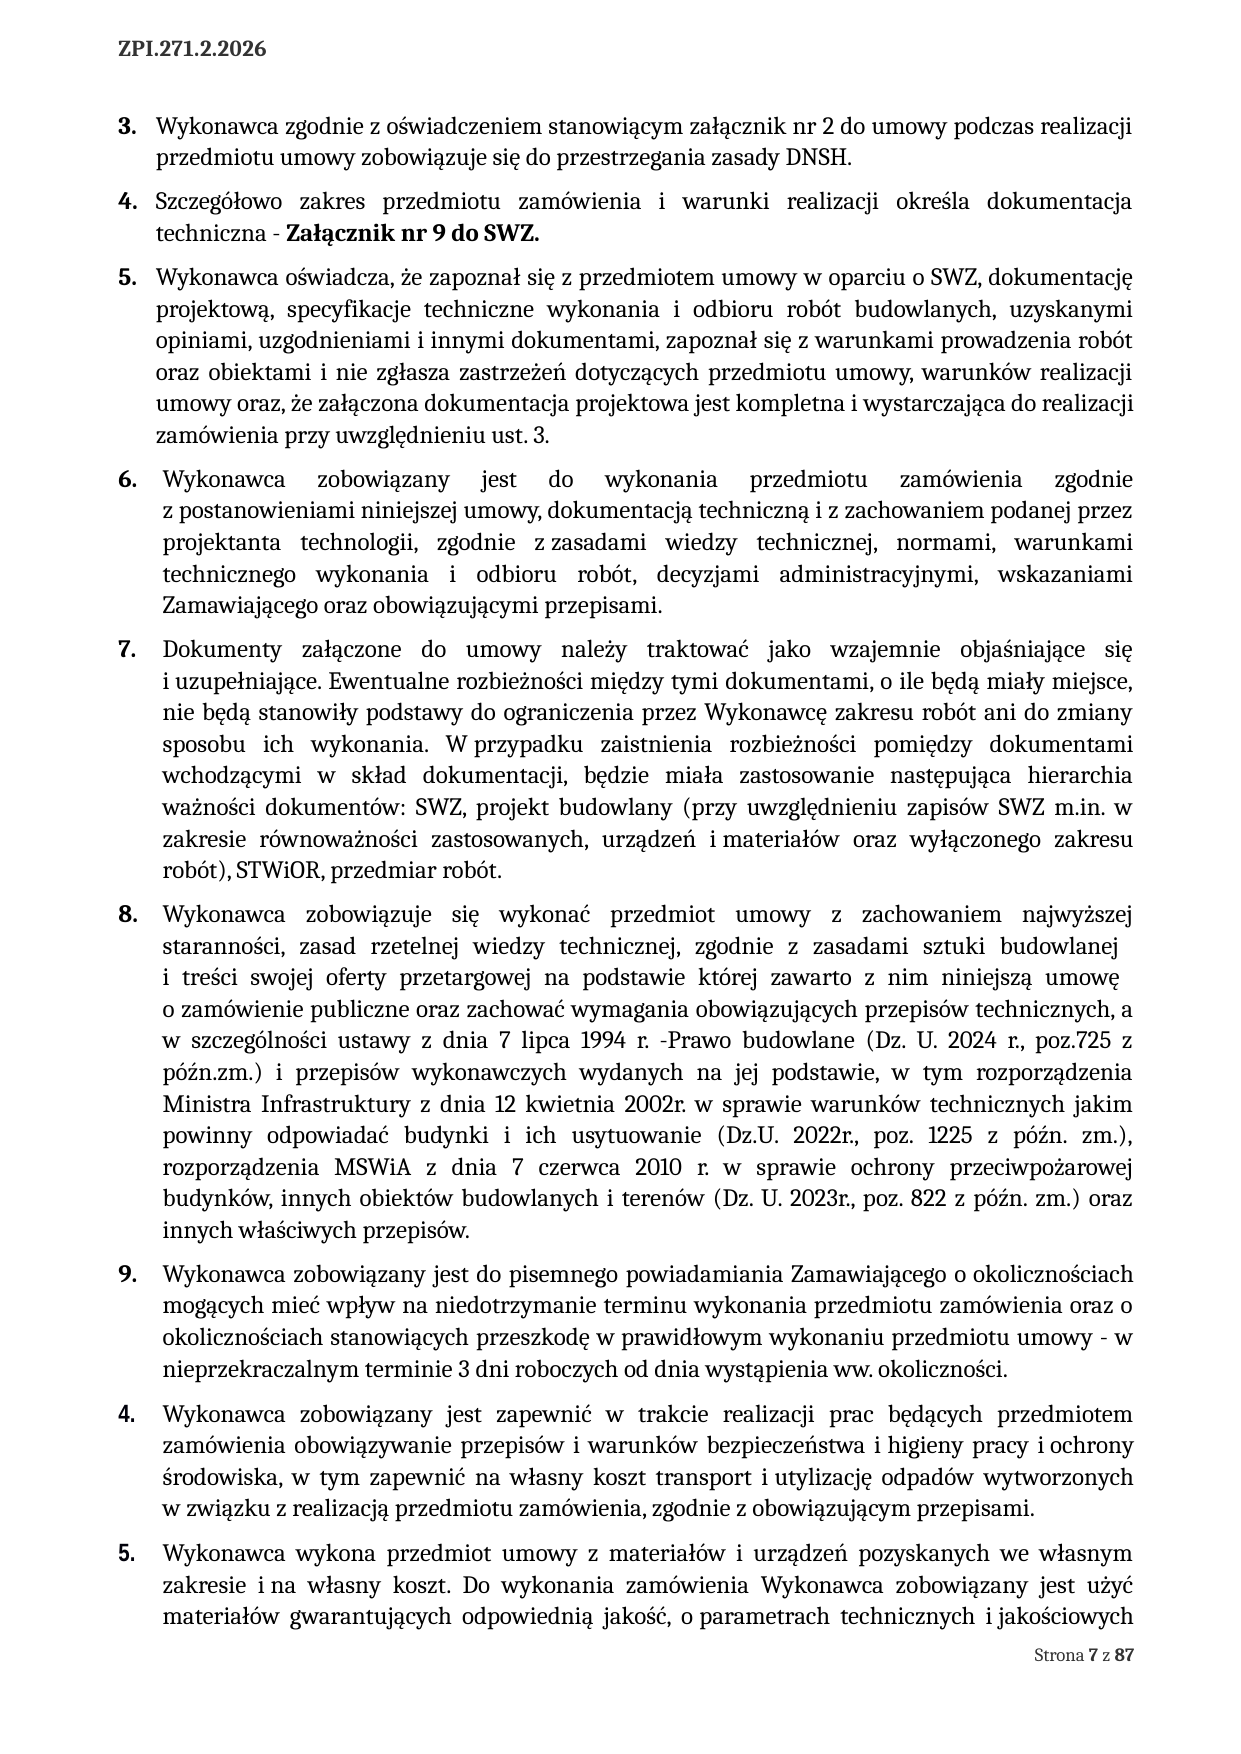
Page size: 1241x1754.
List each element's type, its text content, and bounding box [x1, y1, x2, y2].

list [118, 1538, 1134, 1631]
list Wykonawca zgodnie z oświadczeniem stanowiącym załącznik nr 2 do umowy podczas realizacji przedmiotu umowy zobowiązuje się do przestrzegania zasady DNSH. [118, 112, 1134, 172]
list Wykonawca oświadcza, że zapoznał się z przedmiotem umowy w oparciu o SWZ, dokumentację projektową, specyfikacje techniczne wykonania i odbioru robót budowlanych, uzyskanymi opiniami, uzgodnieniami i innymi dokumentami, zapoznał się z warunkami prowadzenia robót oraz obiektami i nie zgłasza zastrzeżeń dotyczących przedmiotu umowy, warunków realizacji umowy oraz, że załączona dokumentacja projektowa jest kompletna i wystarczająca do realizacji zamówienia przy uwzględnieniu ust. 3. [118, 263, 1134, 449]
list Dokumenty załączone do umowy należy traktować jako wzajemnie objaśniające się i uzupełniające. Ewentualne rozbieżności między tymi dokumentami, o ile będą miały miejsce, nie będą stanowiły podstawy do ograniczenia przez Wykonawcę zakresu robót ani do zmiany sposobu ich wykonania. W przypadku zaistnienia rozbieżności pomiędzy dokumentami wchodzącymi w skład dokumentacji, będzie miała zastosowanie następująca hierarchia ważności dokumentów: SWZ, projekt budowlany (przy uwzględnieniu zapisów SWZ m.in. w zakresie równoważności zastosowanych, urządzeń i materiałów oraz wyłączonego zakresu robót), STWiOR, przedmiar robót. [118, 635, 1134, 885]
list Wykonawca zobowiązany jest do wykonania przedmiotu zamówienia zgodnie z postanowieniami niniejszej umowy, dokumentacją techniczną i z zachowaniem podanej przez projektanta technologii, zgodnie z zasadami wiedzy technicznej, normami, warunkami technicznego wykonania i odbioru robót, decyzjami administracyjnymi, wskazaniami Zamawiającego oraz obowiązującymi przepisami. [118, 465, 1134, 620]
list Szczegółowo zakres przedmiotu zamówienia i warunki realizacji określa dokumentacja techniczna - Załącznik nr 9 do SWZ. [118, 187, 1134, 248]
list Wykonawca zobowiązuje się wykonać przedmiot umowy z zachowaniem najwyższej staranności, zasad rzetelnej wiedzy technicznej, zgodnie z zasadami sztuki budowlanej i treści swojej oferty przetargowej na podstawie której zawarto z nim niniejszą umowę o zamówienie publiczne oraz zachować wymagania obowiązujących przepisów technicznych, a w szczególności ustawy z dnia 7 lipca 1994 r. -Prawo budowlane (Dz. U. 2024 r., poz.725 z późn.zm.) i przepisów wykonawczych wydanych na jej podstawie, w tym rozporządzenia Ministra Infrastruktury z dnia 12 kwietnia 2002r. w sprawie warunków technicznych jakim powinny odpowiadać budynki i ich usytuowanie (Dz.U. 2022r., poz. 1225 z późn. zm.), rozporządzenia MSWiA z dnia 7 czerwca 2010 r. w sprawie ochrony przeciwpożarowej budynków, innych obiektów budowlanych i terenów (Dz. U. 2023r., poz. 822 z późn. zm.) oraz innych właściwych przepisów. [118, 900, 1134, 1244]
list Wykonawca zobowiązany jest do pisemnego powiadamiania Zamawiającego o okolicznościach mogących mieć wpływ na niedotrzymanie terminu wykonania przedmiotu zamówienia oraz o okolicznościach stanowiących przeszkodę w prawidłowym wykonaniu przedmiotu umowy - w nieprzekraczalnym terminie 3 dni roboczych od dnia wystąpienia ww. okoliczności. [118, 1260, 1134, 1383]
list Wykonawca zobowiązany jest zapewnić w trakcie realizacji prac będących przedmiotem zamówienia obowiązywanie przepisów i warunków bezpieczeństwa i higieny pracy i ochrony środowiska, w tym zapewnić na własny koszt transport i utylizację odpadów wytworzonych w związku z realizacją przedmiotu zamówienia, zgodnie z obowiązującym przepisami. [118, 1398, 1134, 1523]
